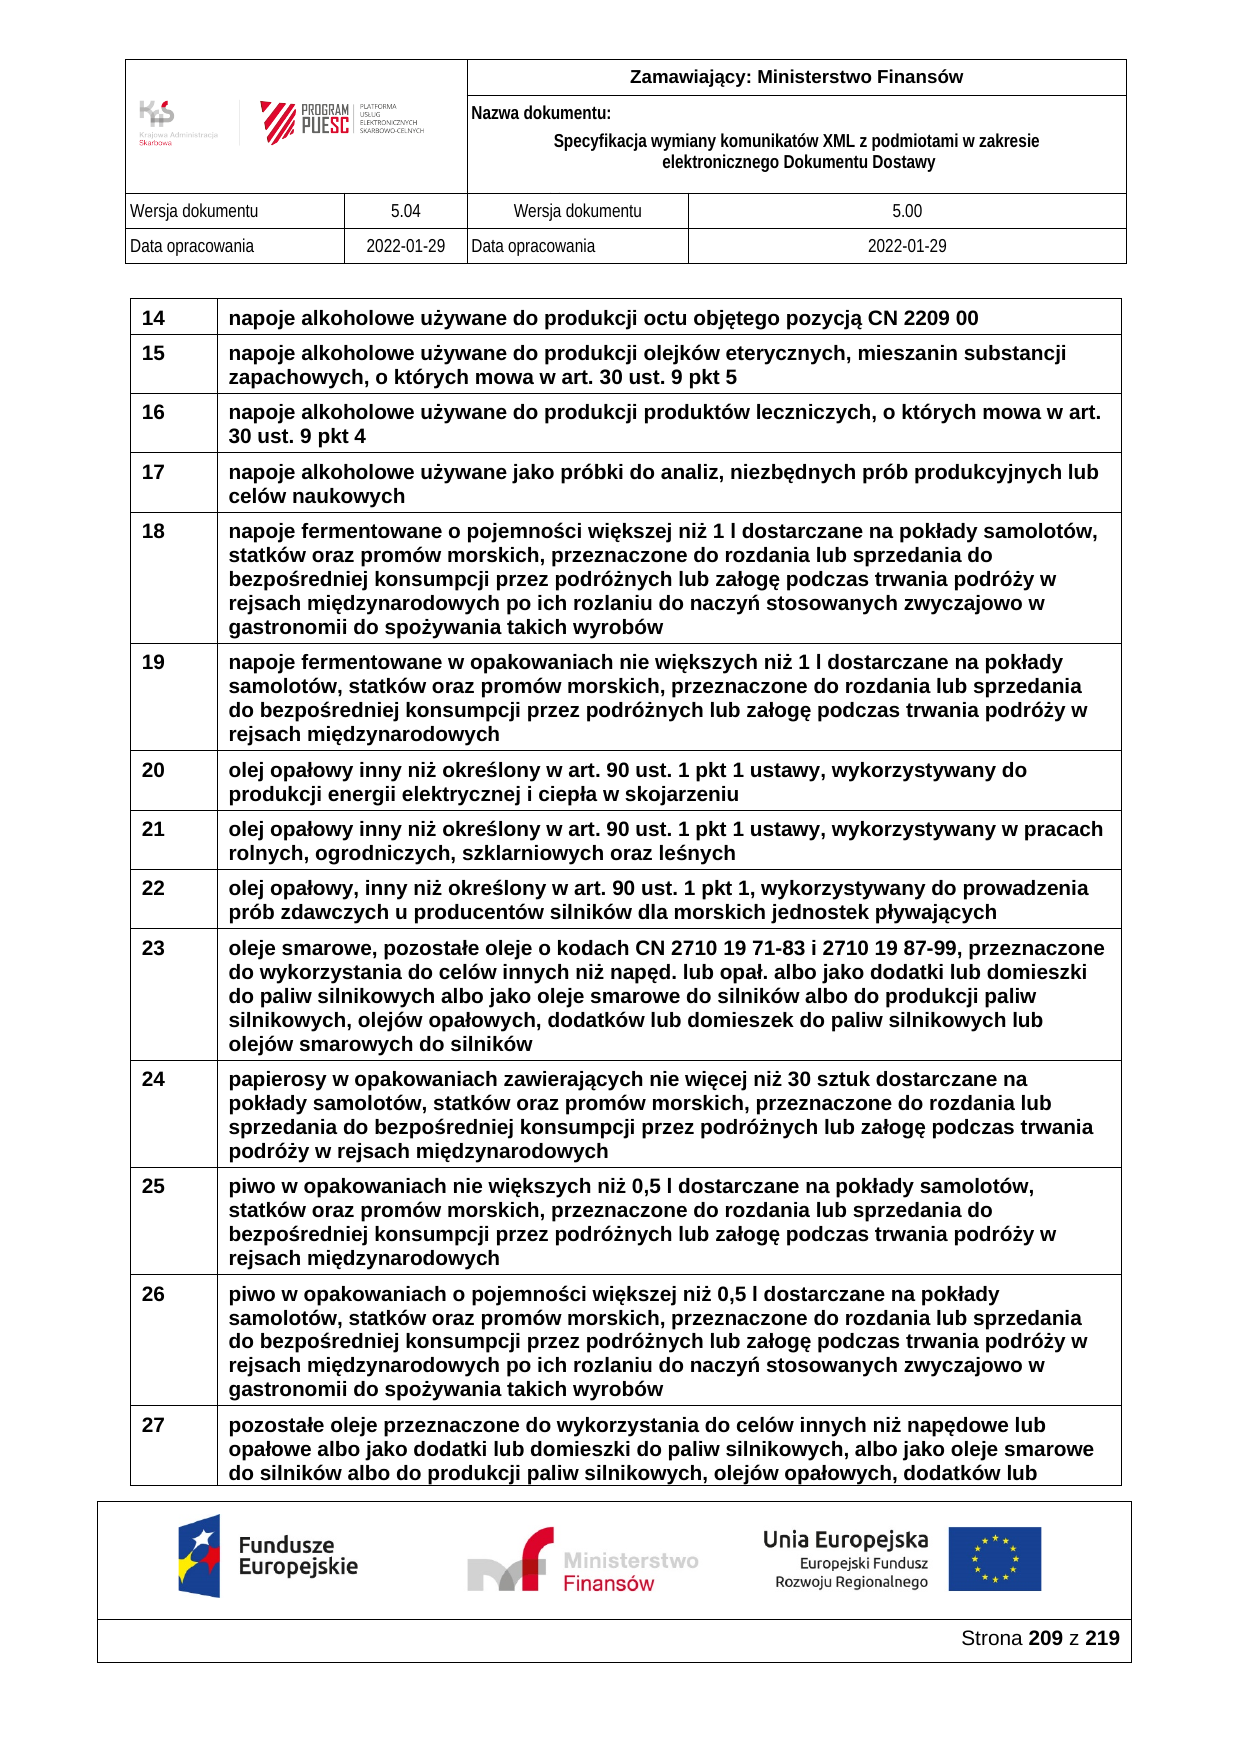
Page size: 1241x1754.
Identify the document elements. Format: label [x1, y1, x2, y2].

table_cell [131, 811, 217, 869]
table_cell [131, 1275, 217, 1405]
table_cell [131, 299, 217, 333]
picture [129, 90, 424, 156]
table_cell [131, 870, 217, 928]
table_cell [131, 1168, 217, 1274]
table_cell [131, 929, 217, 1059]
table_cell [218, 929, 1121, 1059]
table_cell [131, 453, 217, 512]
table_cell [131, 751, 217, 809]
picture [178, 1514, 1042, 1598]
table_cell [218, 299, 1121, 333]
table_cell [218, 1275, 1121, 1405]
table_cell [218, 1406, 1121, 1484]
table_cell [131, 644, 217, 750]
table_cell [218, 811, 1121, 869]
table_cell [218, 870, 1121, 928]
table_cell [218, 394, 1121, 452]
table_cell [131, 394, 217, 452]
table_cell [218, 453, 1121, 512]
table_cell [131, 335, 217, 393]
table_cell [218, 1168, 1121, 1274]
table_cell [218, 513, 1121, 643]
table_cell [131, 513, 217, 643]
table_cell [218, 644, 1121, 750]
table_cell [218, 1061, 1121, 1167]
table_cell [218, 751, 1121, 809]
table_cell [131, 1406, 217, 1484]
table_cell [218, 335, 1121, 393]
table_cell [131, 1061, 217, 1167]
